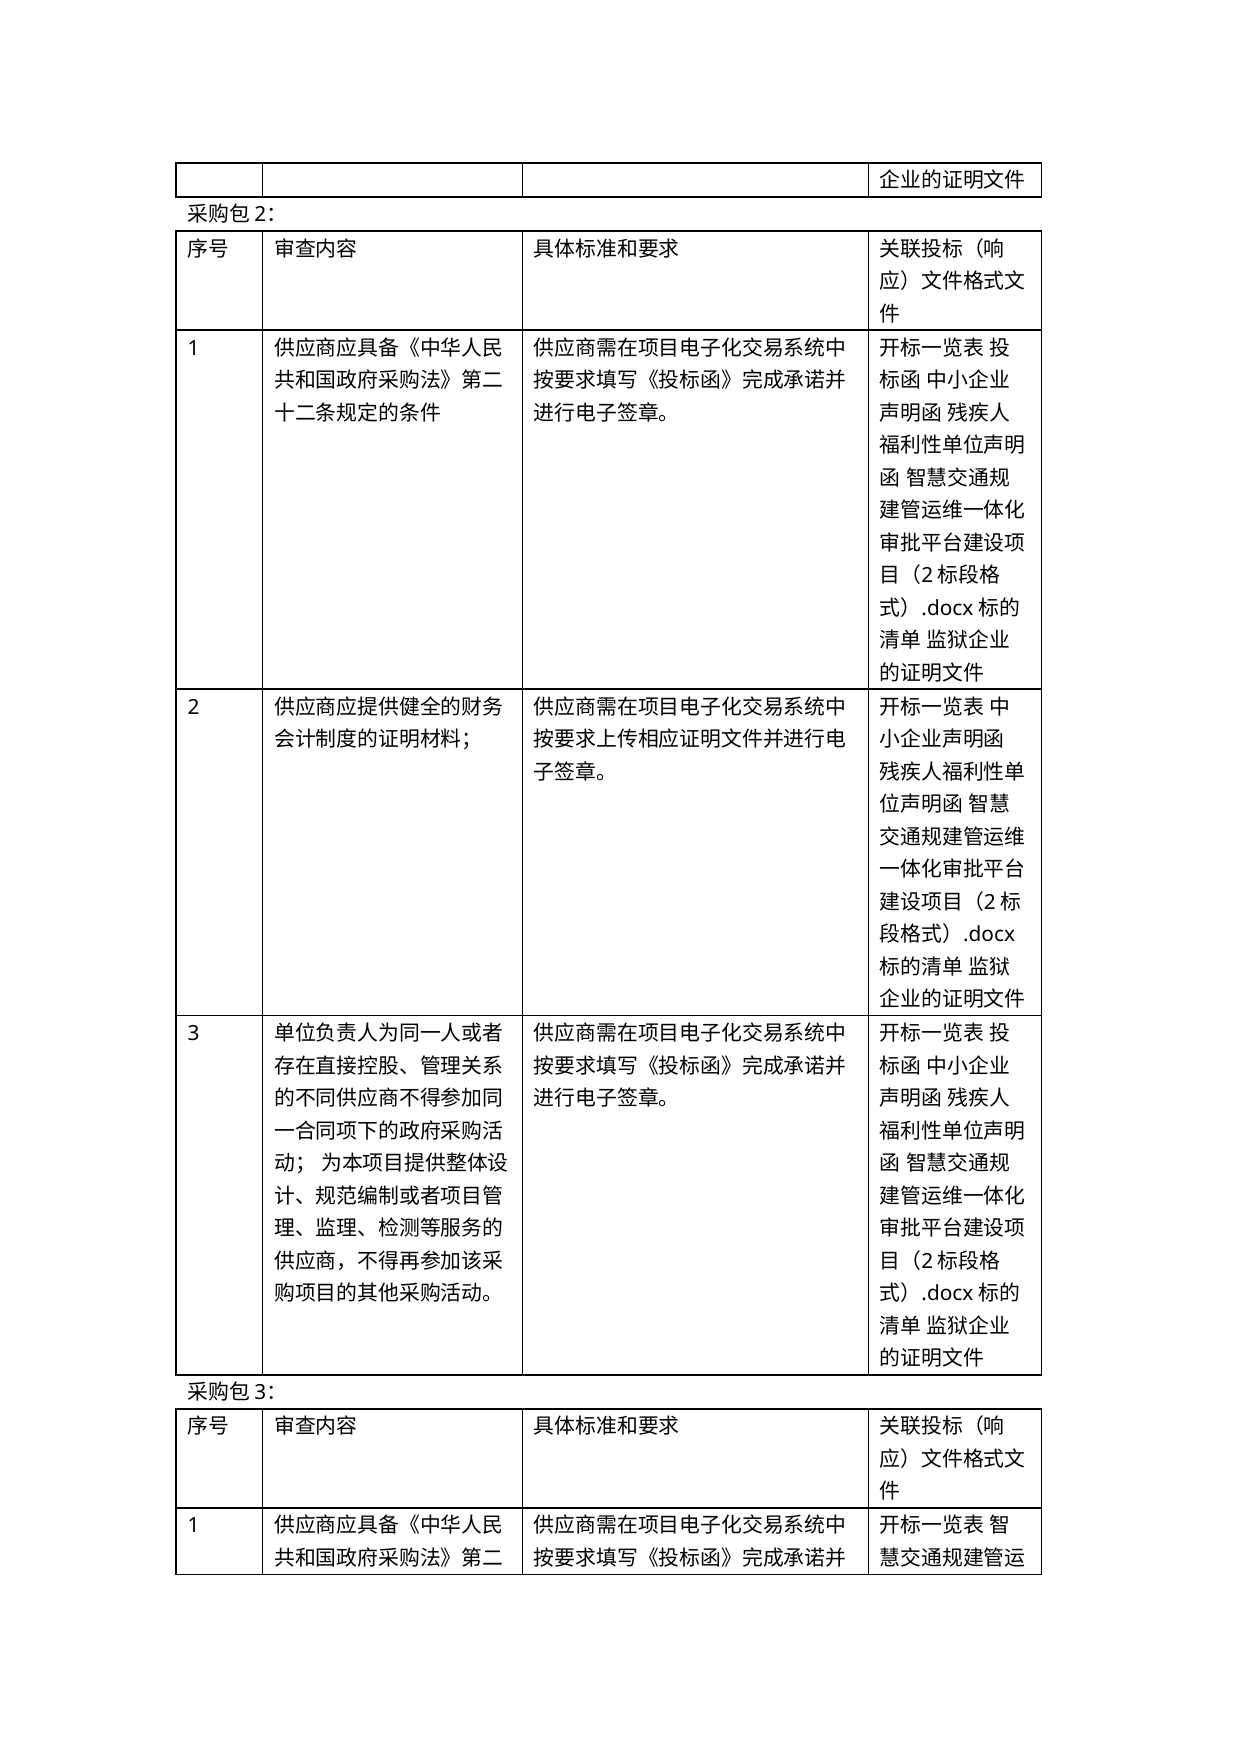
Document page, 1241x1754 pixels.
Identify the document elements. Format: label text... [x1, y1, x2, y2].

table_cell 1 [177, 331, 262, 688]
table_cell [523, 1509, 868, 1573]
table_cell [263, 164, 522, 196]
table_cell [869, 164, 1041, 196]
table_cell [263, 1509, 522, 1573]
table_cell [869, 1509, 1041, 1573]
table_cell 供应商需在项目电子化交易系统中按要求上传相应证明文件并进行电子签章。 [523, 690, 868, 1015]
table_cell 1 [177, 1509, 262, 1573]
table_cell 开标一览表 投标函 中小企业声明函 残疾人福利性单位声明函 智慧交通规建管运维一体化审批平台建设项目（2标段格式）.docx 标的清单 监狱企业的证明文件 [869, 331, 1041, 688]
table_header 具体标准和要求 [523, 232, 868, 329]
table_cell 供应商应提供健全的财务会计制度的证明材料； [263, 690, 522, 1015]
table_cell 单位负责人为同一人或者存在直接控股、管理关系的不同供应商不得参加同一合同项下的政府采购活动； 为本项目提供整体设计、规范编制或者项目管理、监理、检测等服务的供应商，不得再参加该采购项目的其他采购活动。 [263, 1016, 522, 1374]
table_cell 供应商需在项目电子化交易系统中按要求填写《投标函》完成承诺并进行电子签章。 [523, 1016, 868, 1374]
table_cell 供应商需在项目电子化交易系统中按要求填写《投标函》完成承诺并进行电子签章。 [523, 331, 868, 688]
table_header 序号 [177, 1410, 262, 1507]
table_header 具体标准和要求 [523, 1410, 868, 1507]
table_cell 3 [177, 164, 262, 196]
text 采购包2： [187, 198, 1053, 230]
table_cell 开标一览表 投标函 中小企业声明函 残疾人福利性单位声明函 智慧交通规建管运维一体化审批平台建设项目（2标段格式）.docx 标的清单 监狱企业的证明文件 [869, 1016, 1041, 1374]
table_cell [523, 164, 868, 196]
table_cell 供应商应具备《中华人民共和国政府采购法》第二十二条规定的条件 [263, 331, 522, 688]
table_header 关联投标（响应）文件格式文件 [869, 232, 1041, 329]
table_cell 2 [177, 690, 262, 1015]
table_cell 开标一览表 中小企业声明函 残疾人福利性单位声明函 智慧交通规建管运维一体化审批平台建设项目（2标段格式）.docx 标的清单 监狱企业的证明文件 [869, 690, 1041, 1015]
table_header 序号 [177, 232, 262, 329]
table_header 审查内容 [263, 1410, 522, 1507]
table_header 审查内容 [263, 232, 522, 329]
table_cell 3 [177, 1016, 262, 1374]
table_header 关联投标（响应）文件格式文件 [869, 1410, 1041, 1507]
text 采购包3： [187, 1375, 1053, 1408]
